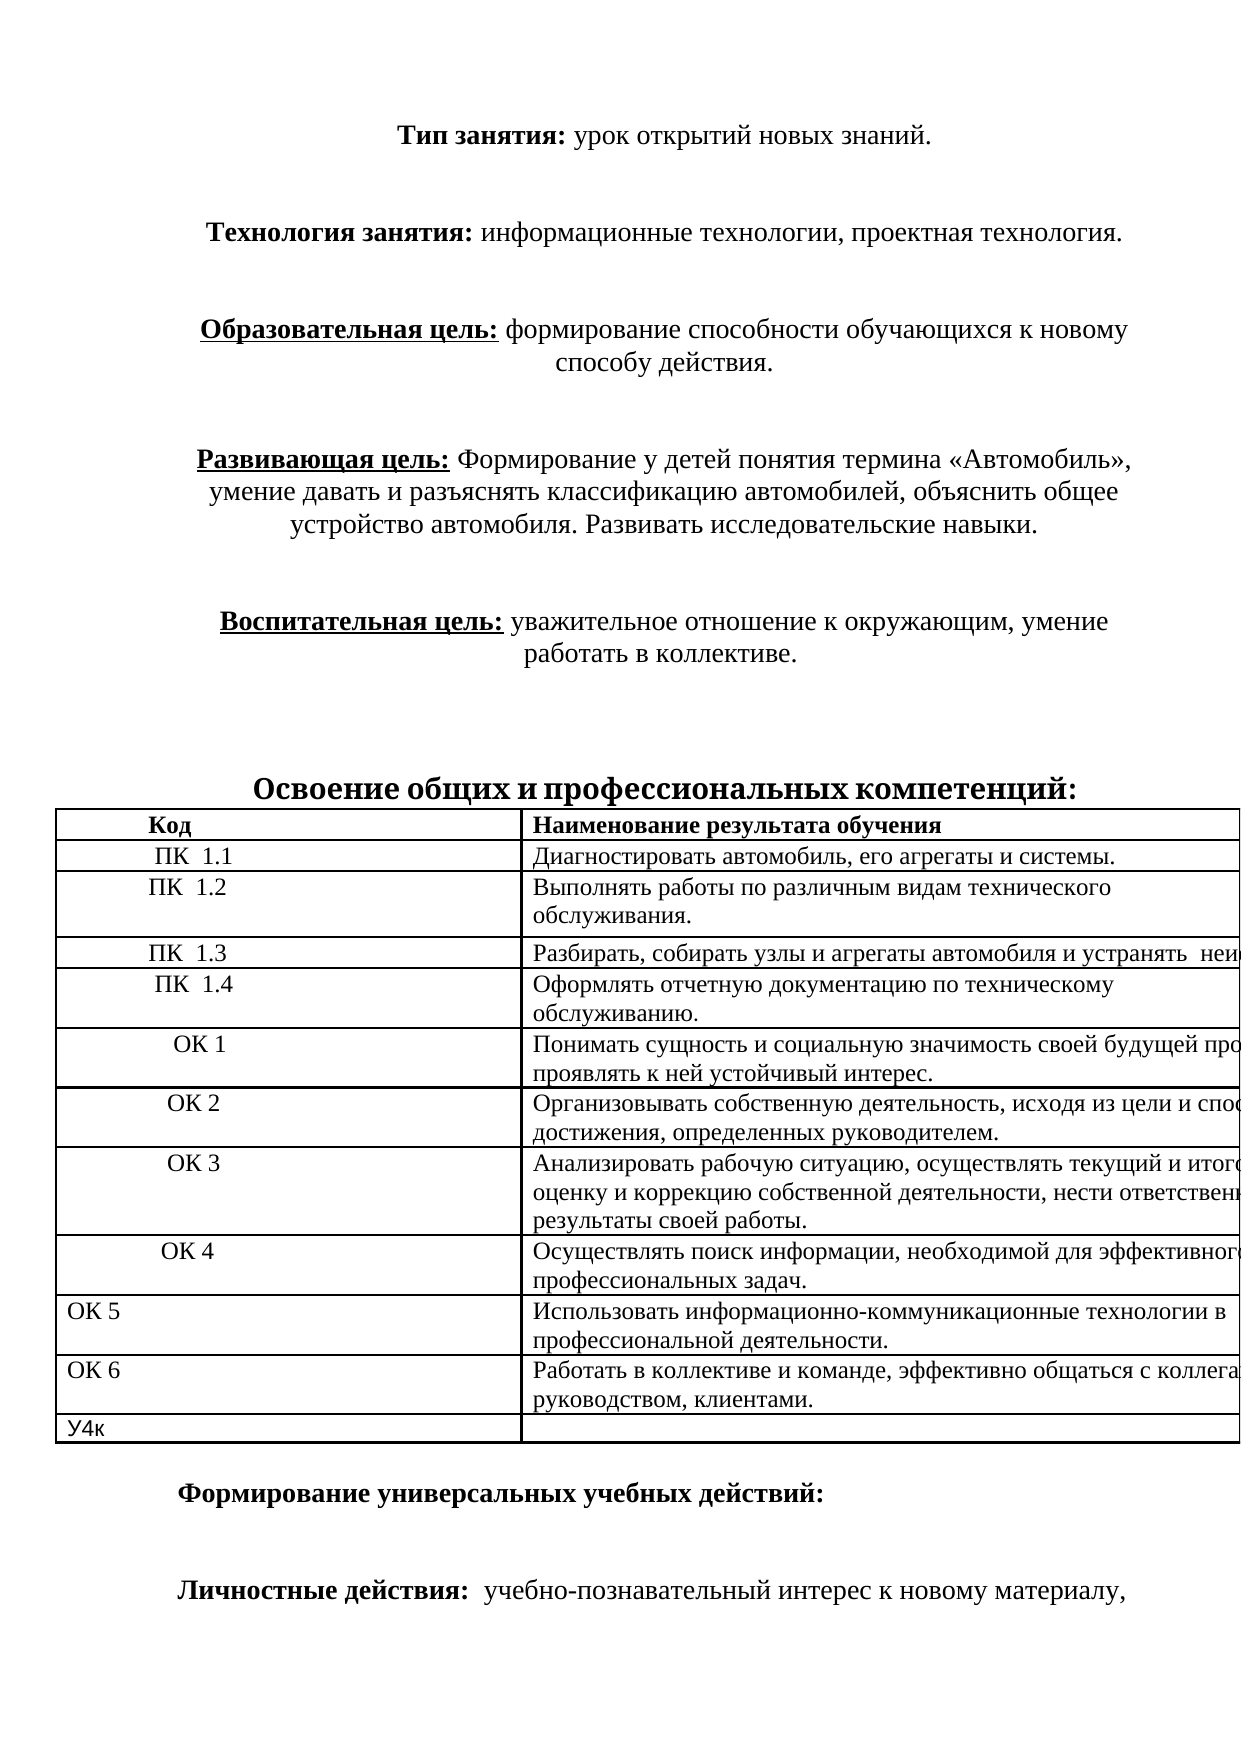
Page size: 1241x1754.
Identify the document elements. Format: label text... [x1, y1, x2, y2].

table_cell Анализировать рабочую ситуацию, осуществлять текущий и итоговый контроль, оценку и коррекцию собственной деятельности, нести ответственность за результаты своей работы. [523, 1148, 1239, 1234]
table_cell ОК 4 [57, 1236, 520, 1294]
table_cell Понимать сущность и социальную значимость своей будущей профессии, проявлять к ней устойчивый интерес. [523, 1029, 1239, 1086]
table_cell [523, 1415, 1239, 1441]
table_header Код [57, 810, 520, 839]
table_cell Осуществлять поиск информации, необходимой для эффективного выполнения профессиональных задач. [523, 1236, 1239, 1294]
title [177, 118, 1152, 702]
title Освоение общих и профессиональных компетенций: [177, 769, 1152, 808]
table_cell ОК 6 [57, 1356, 520, 1413]
table_cell У4к [57, 1415, 520, 1441]
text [177, 1444, 1152, 1606]
table_cell ПК 1.1 [57, 841, 520, 869]
table_cell ПК 1.2 [57, 872, 520, 936]
table_cell Использовать информационно-коммуникационные технологии в профессиональной деятельности. [523, 1296, 1239, 1353]
table_cell ПК 1.3 [57, 938, 520, 967]
table_cell Работать в коллективе и команде, эффективно общаться с коллегами, руководством, клиентами. [523, 1356, 1239, 1413]
table_cell ОК 5 [57, 1296, 520, 1353]
table_cell ОК 3 [57, 1148, 520, 1234]
table_cell Организовывать собственную деятельность, исходя из цели и способов ее достижения, определенных руководителем. [523, 1089, 1239, 1146]
table_header Наименование результата обучения [523, 810, 1239, 839]
table_cell ОК 2 [57, 1089, 520, 1146]
table_cell ПК 1.4 [57, 969, 520, 1027]
table_cell Диагностировать автомобиль, его агрегаты и системы. [523, 841, 1239, 869]
table_cell Разбирать, собирать узлы и агрегаты автомобиля и устранять неисправности. [523, 938, 1239, 967]
table_cell Оформлять отчетную документацию по техническому обслуживанию. [523, 969, 1239, 1027]
table_cell Выполнять работы по различным видам технического обслуживания. [523, 872, 1239, 936]
table_cell ОК 1 [57, 1029, 520, 1086]
